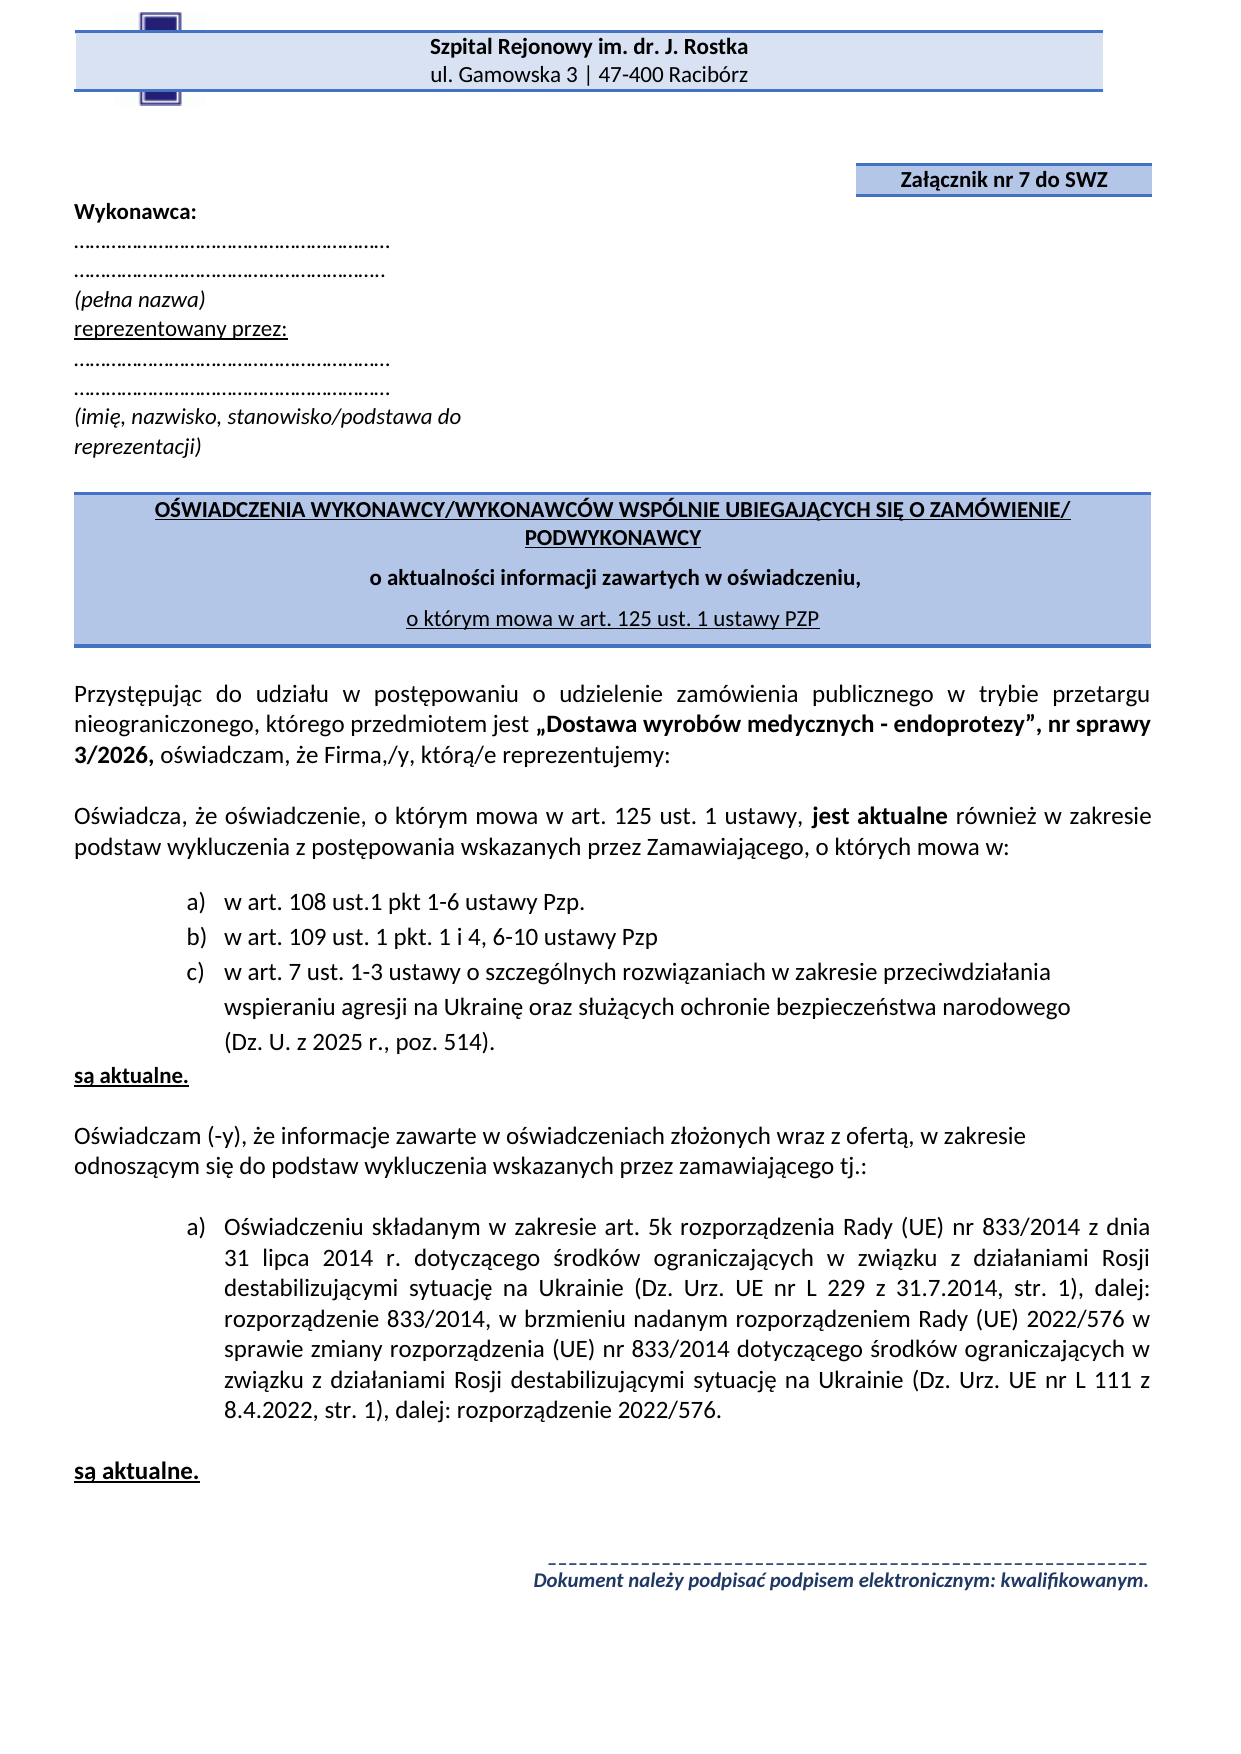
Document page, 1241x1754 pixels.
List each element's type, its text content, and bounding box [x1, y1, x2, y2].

text (imię, nazwisko, stanowisko/podstawa do reprezentacji) [74, 402, 532, 460]
text (pełna nazwa) [74, 285, 532, 313]
text są aktualne. [74, 1456, 1152, 1486]
list w art. 108 ust.1 pkt 1-6 ustawy Pzp. [186, 886, 1152, 917]
text reprezentowany przez: [74, 314, 1152, 342]
picture [114, 92, 207, 106]
table_header OŚWIADCZENIA WYKONAWCY/WYKONAWCÓW WSPÓLNIE UBIEGAJĄCYCH SIĘ O ZAMÓWIENIE/ PODWYKONAWCY o aktualności informacji zawartych w oświadczeniu, o którym mowa w art. 125 ust. 1 ustawy PZP [74, 495, 1151, 644]
picture [114, 12, 207, 30]
text Dokument należy podpisać podpisem elektronicznym: kwalifikowanym. [74, 1567, 1152, 1593]
text …………………………………………………… [74, 344, 532, 372]
list Oświadczeniu składanym w zakresie art. 5k rozporządzenia Rady (UE) nr 833/2014 z dnia 31 lipca 2014 r. dotyczącego środków ograniczających w związku z działaniami Rosji destabilizującymi sytuację na Ukrainie (Dz. Urz. UE nr L 229 z 31.7.2014, str. 1), dalej: rozporządzenie 833/2014, w brzmieniu nadanym rozporządzeniem Rady (UE) 2022/576 w sprawie zmiany rozporządzenia (UE) nr 833/2014 dotyczącego środków ograniczających w związku z działaniami Rosji destabilizującymi sytuację na Ukrainie (Dz. Urz. UE nr L 111 z 8.4.2022, str. 1), dalej: rozporządzenie 2022/576. [186, 1211, 1152, 1425]
text …………………………………………………… [74, 226, 532, 254]
table_header Załącznik nr 7 do SWZ [856, 166, 1152, 194]
text Oświadcza, że oświadczenie, o którym mowa w art. 125 ust. 1 ustawy, jest aktualne również w zakresie podstaw wykluczenia z postępowania wskazanych przez Zamawiającego, o których mowa w: [74, 800, 1152, 861]
text ………………………………………………….. [74, 256, 532, 283]
list w art. 109 ust. 1 pkt. 1 i 4, 6-10 ustawy Pzp [186, 921, 1152, 952]
list w art. 7 ust. 1-3 ustawy o szczególnych rozwiązaniach w zakresie przeciwdziałania wspieraniu agresji na Ukrainę oraz służących ochronie bezpieczeństwa narodowego (Dz. U. z 2025 r., poz. 514). [186, 956, 1152, 1057]
text Przystępując do udziału w postępowaniu o udzielenie zamówienia publicznego w trybie przetargu nieograniczonego, którego przedmiotem jest „Dostawa wyrobów medycznych - endoprotezy”, nr sprawy 3/2026, oświadczam, że Firma,/y, którą/e reprezentujemy: [74, 678, 1152, 769]
text Oświadczam (-y), że informacje zawarte w oświadczeniach złożonych wraz z ofertą, w zakresie odnoszącym się do podstaw wykluczenia wskazanych przez zamawiającego tj.: [74, 1120, 1152, 1181]
text są aktualne. [74, 1061, 1152, 1089]
text …………………………………………………… [74, 373, 532, 401]
text Wykonawca: [74, 197, 1152, 225]
text __________________________________________________________ [74, 1542, 1152, 1567]
